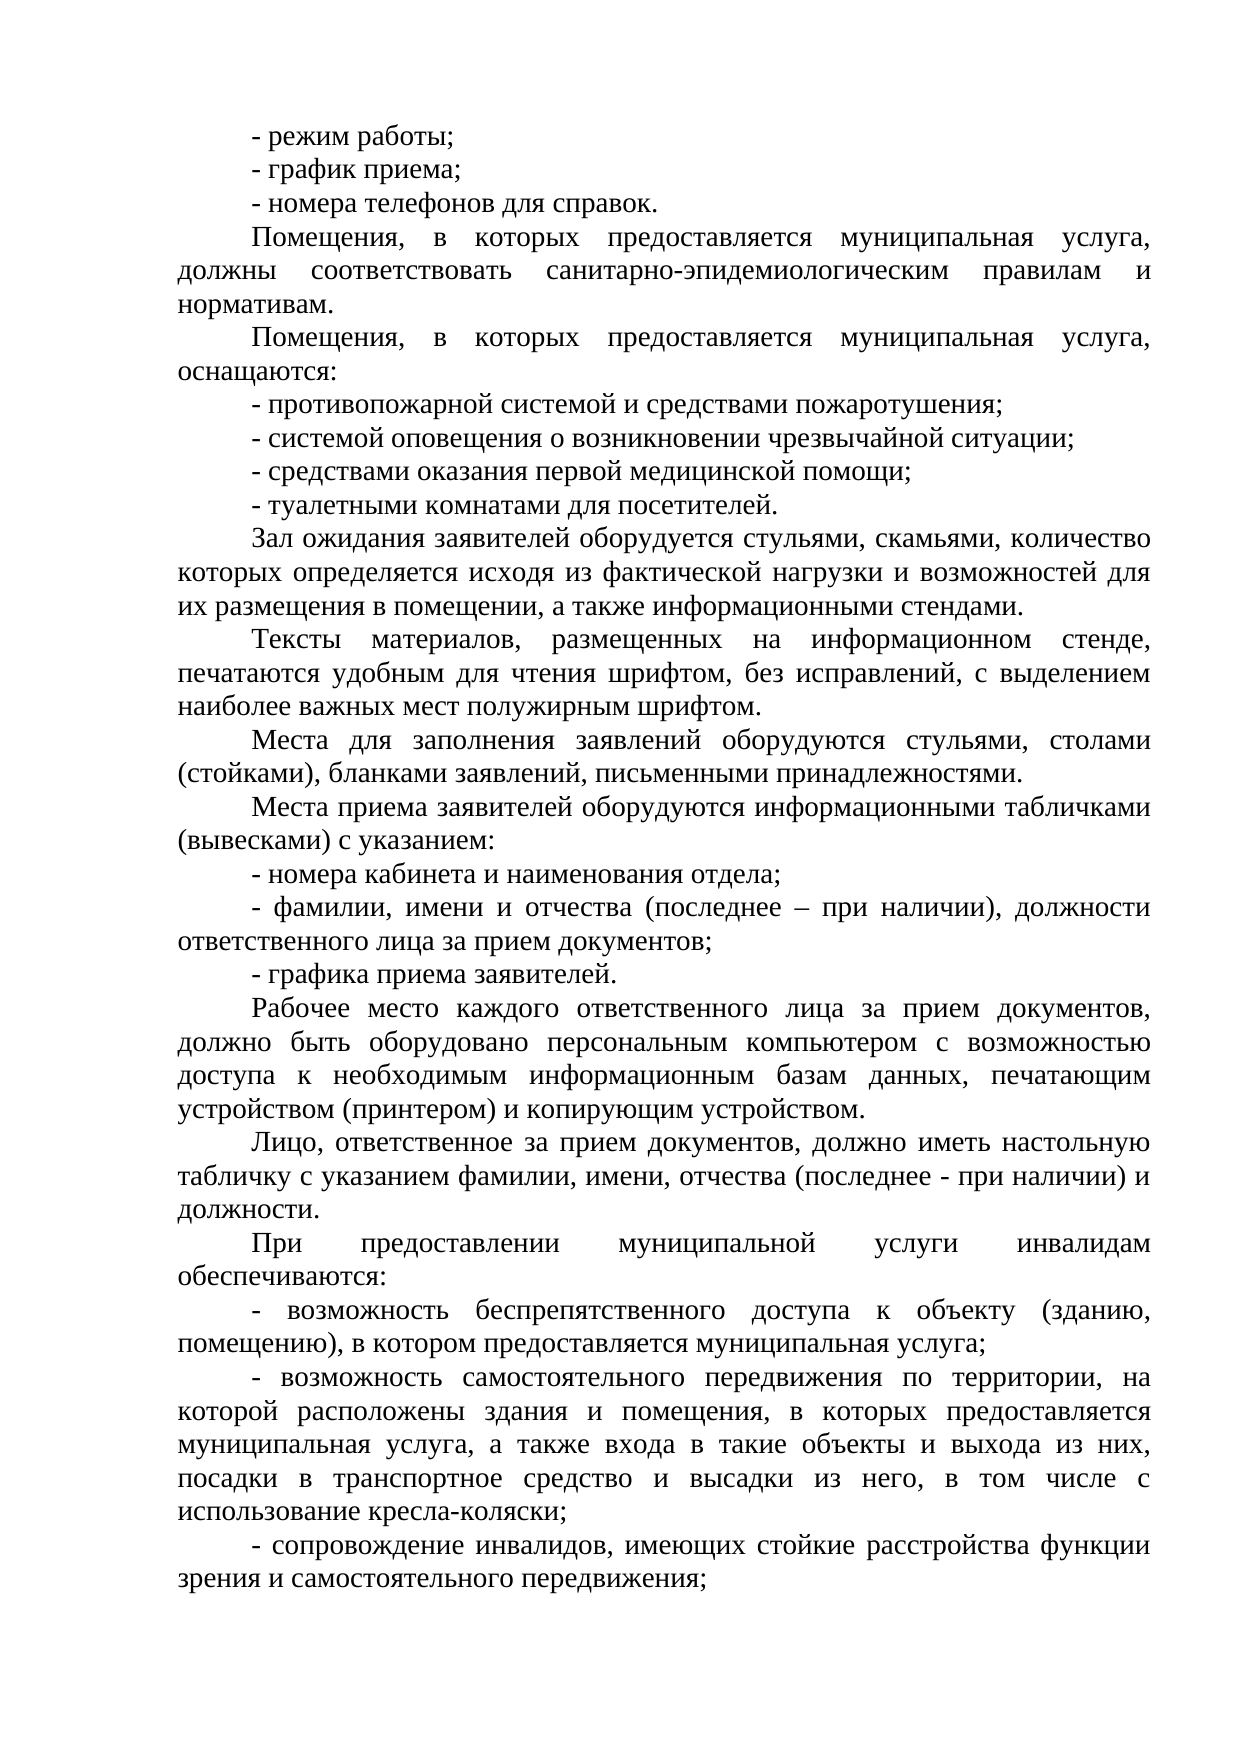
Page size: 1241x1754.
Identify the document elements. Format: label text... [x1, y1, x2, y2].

text - сопровождение инвалидов, имеющих стойкие расстройства функции зрения и самостоятельного передвижения; [177, 1527, 1152, 1594]
text - фамилии, имени и отчества (последнее – при наличии), должности ответственного лица за прием документов; [177, 889, 1152, 957]
text - возможность беспрепятственного доступа к объекту (зданию, помещению), в котором предоставляется муниципальная услуга; [177, 1292, 1152, 1359]
text - системой оповещения о возникновении чрезвычайной ситуации; [177, 420, 1152, 453]
text - номера кабинета и наименования отдела; [177, 856, 1152, 889]
text Помещения, в которых предоставляется муниципальная услуга, оснащаются: [177, 319, 1152, 386]
text - возможность самостоятельного передвижения по территории, на которой расположены здания и помещения, в которых предоставляется муниципальная услуга, а также входа в такие объекты и выхода из них, посадки в транспортное средство и высадки из него, в том числе с использование кресла-коляски; [177, 1359, 1152, 1527]
text Лицо, ответственное за прием документов, должно иметь настольную табличку с указанием фамилии, имени, отчества (последнее - при наличии) и должности. [177, 1124, 1152, 1225]
text - режим работы; [177, 118, 1152, 152]
text - график приема; [177, 152, 1152, 185]
text Места приема заявителей оборудуются информационными табличками (вывесками) с указанием: [177, 789, 1152, 856]
text Зал ожидания заявителей оборудуется стульями, скамьями, количество которых определяется исходя из фактической нагрузки и возможностей для их размещения в помещении, а также информационными стендами. [177, 521, 1152, 621]
text - средствами оказания первой медицинской помощи; [177, 453, 1152, 487]
text - противопожарной системой и средствами пожаротушения; [177, 386, 1152, 420]
text - номера телефонов для справок. [177, 185, 1152, 219]
text При предоставлении муниципальной услуги инвалидам обеспечиваются: [177, 1225, 1152, 1292]
text - графика приема заявителей. [177, 957, 1152, 990]
text Места для заполнения заявлений оборудуются стульями, столами (стойками), бланками заявлений, письменными принадлежностями. [177, 722, 1152, 789]
text Помещения, в которых предоставляется муниципальная услуга, должны соответствовать санитарно-эпидемиологическим правилам и нормативам. [177, 219, 1152, 319]
text Тексты материалов, размещенных на информационном стенде, печатаются удобным для чтения шрифтом, без исправлений, с выделением наиболее важных мест полужирным шрифтом. [177, 621, 1152, 722]
text - туалетными комнатами для посетителей. [177, 487, 1152, 521]
text Рабочее место каждого ответственного лица за прием документов, должно быть оборудовано персональным компьютером с возможностью доступа к необходимым информационным базам данных, печатающим устройством (принтером) и копирующим устройством. [177, 990, 1152, 1124]
